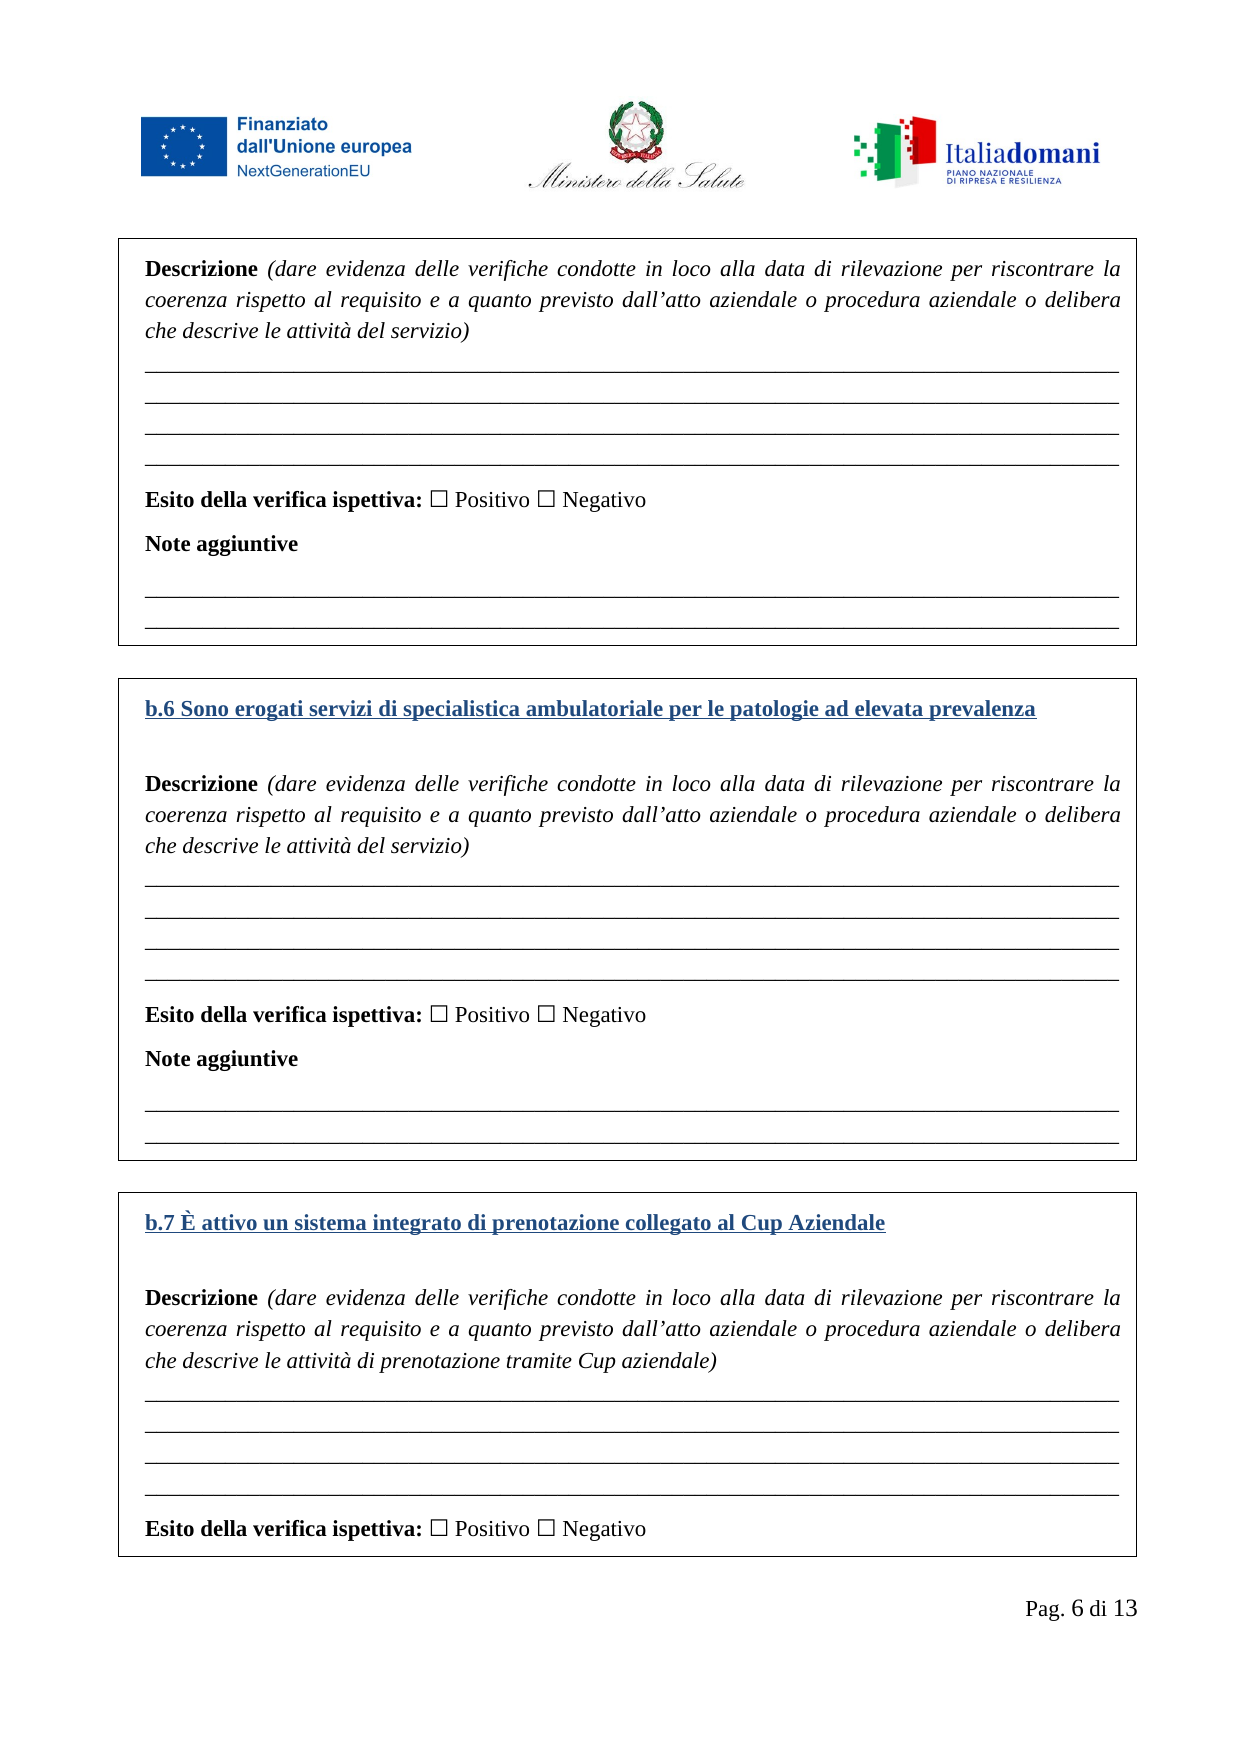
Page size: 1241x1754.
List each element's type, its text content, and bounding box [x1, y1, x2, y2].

picture [141, 116, 412, 177]
picture [853, 114, 1102, 189]
picture [524, 96, 747, 192]
table_header b.6 Sono erogati servizi di specialistica ambulatoriale per le patologie ad elevata prevalenza Descrizione (dare evidenza delle verifiche condotte in loco alla data di rilevazione per riscontrare la coerenza rispetto al requisito e a quanto previsto dall’atto aziendale o procedura aziendale o delibera che descrive le attività del servizio) ____________________________________________________________________________________________________________________________________________________________________________________________________________________________________________________________________________________________________________________________________________________ Esito della verifica ispettiva: ☐ Positivo ☐ Negativo Note aggiuntive __________________________________________________________________________________________________________________________________________________________________________ [119, 679, 1136, 1160]
